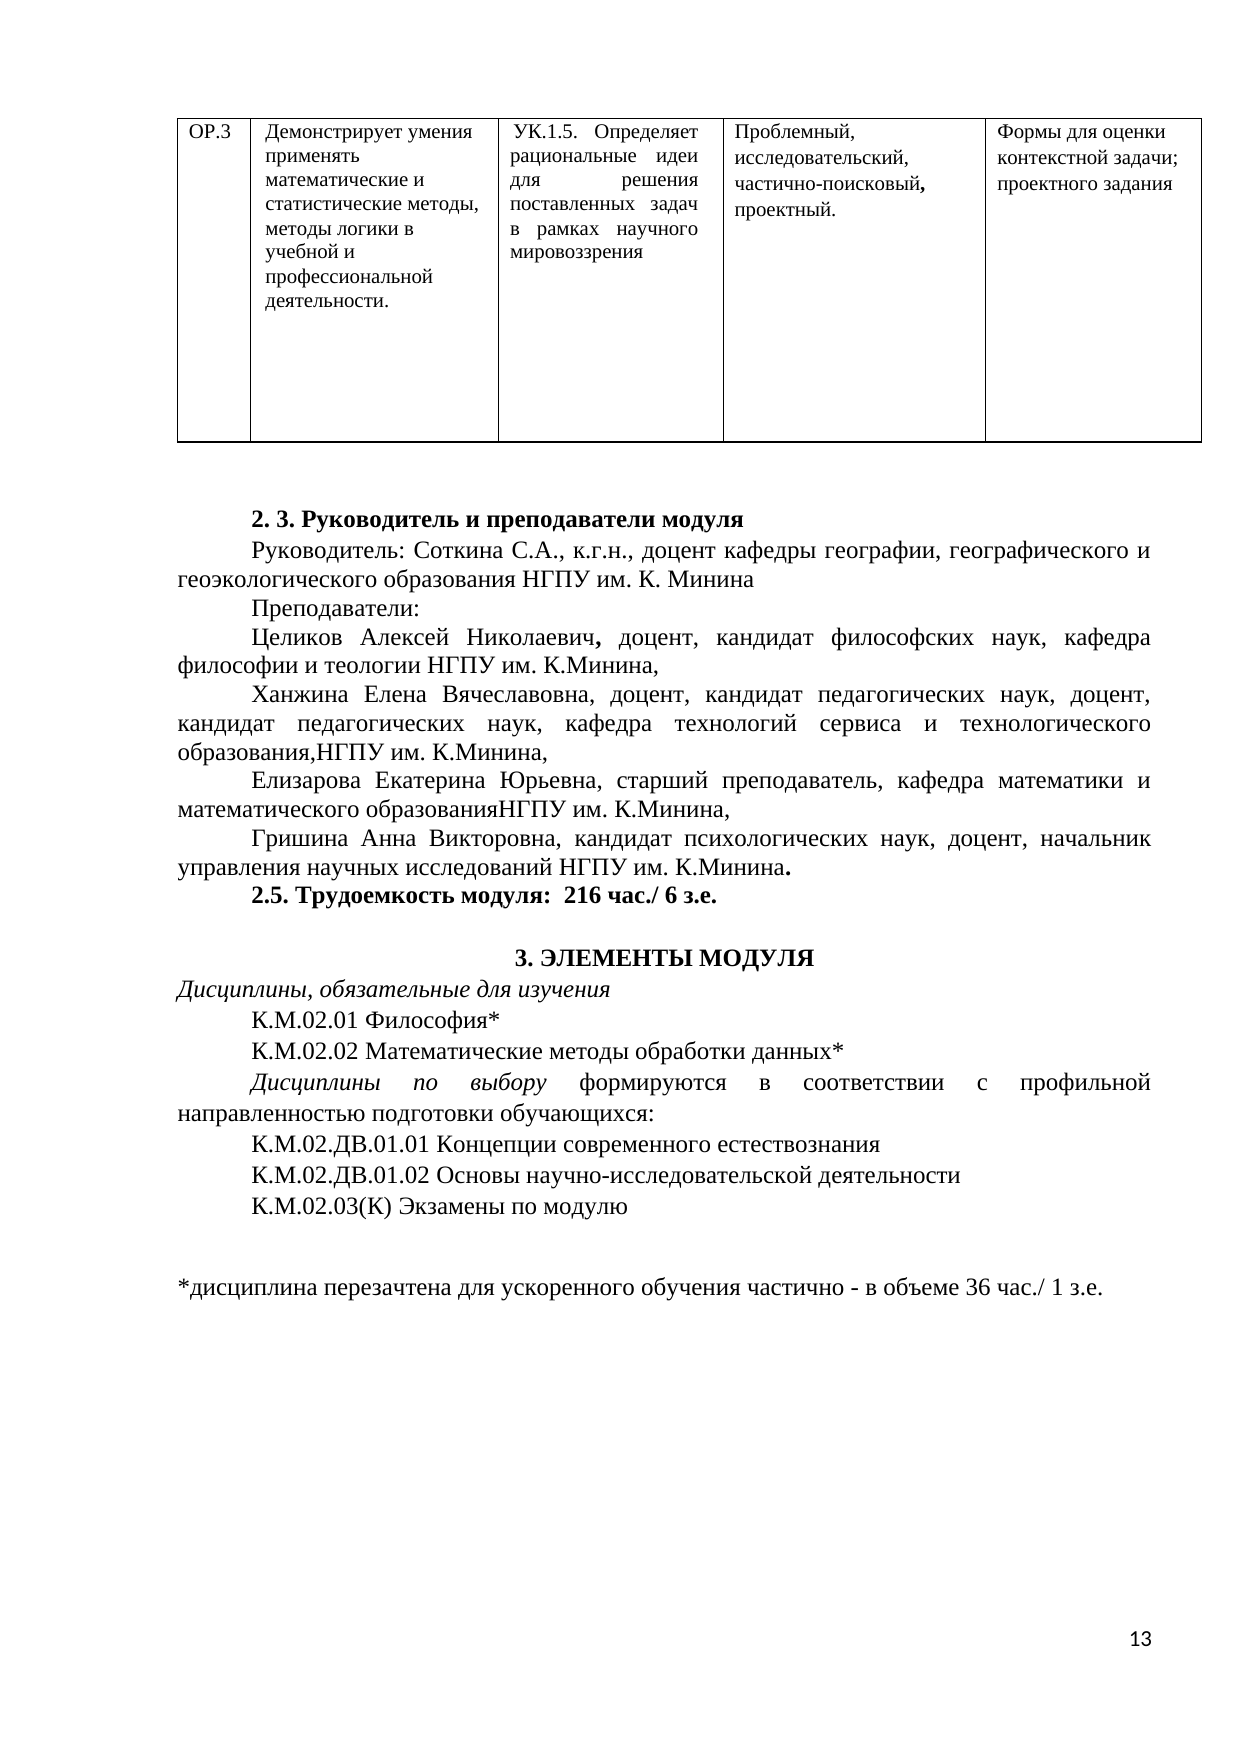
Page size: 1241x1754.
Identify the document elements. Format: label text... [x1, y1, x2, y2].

text 3. ЭЛЕМЕНТЫ МОДУЛЯ [177, 943, 1152, 971]
text Гришина Анна Викторовна, кандидат психологических наук, доцент, начальник управления научных исследований НГПУ им. К.Минина. [177, 823, 1152, 881]
text Руководитель: Соткина С.А., к.г.н., доцент кафедры географии, географического и геоэкологического образования НГПУ им. К. Минина [177, 536, 1152, 593]
text К.М.02.ДВ.01.02 Основы научно-исследовательской деятельности [177, 1160, 1152, 1189]
text 2. 3. Руководитель и преподаватели модуля [177, 504, 1152, 533]
text К.М.02.03(К) Экзамены по модулю [177, 1191, 1152, 1220]
text К.М.02.01 Философия* [177, 1005, 1152, 1033]
text Целиков Алексей Николаевич, доцент, кандидат философских наук, кафедра философии и теологии НГПУ им. К.Минина, [177, 622, 1152, 679]
table_cell Демонстрирует умения применять математические и статистические методы, методы логики в учебной и профессиональной деятельности. [251, 119, 498, 441]
text К.М.02.02 Математические методы обработки данных* [177, 1036, 1152, 1064]
text Преподаватели: [177, 593, 1152, 622]
text Елизарова Екатерина Юрьевна, старший преподаватель, кафедра математики и математического образованияНГПУ им. К.Минина, [177, 766, 1152, 823]
table_cell Проблемный, исследовательский, частично-поисковый, проектный. [724, 119, 985, 441]
table_cell Формы для оценки контекстной задачи; проектного задания [986, 119, 1201, 441]
table_cell ОР.3 [178, 119, 250, 441]
text Дисциплины по выбору формируются в соответствии с профильной направленностью подготовки обучающихся: [177, 1067, 1152, 1127]
text Ханжина Елена Вячеславовна, доцент, кандидат педагогических наук, доцент, кандидат педагогических наук, кафедра технологий сервиса и технологического образования,НГПУ им. К.Минина, [177, 679, 1152, 766]
text Дисциплины, обязательные для изучения [177, 974, 1152, 1002]
text *дисциплина перезачтена для ускоренного обучения частично - в объеме 36 час./ 1 з.е. [177, 1272, 1152, 1301]
text 2.5. Трудоемкость модуля: 216 час./ 6 з.е. [177, 881, 1152, 909]
table_cell УК.1.5. Определяет рациональные идеи для решения поставленных задач в рамках научного мировоззрения [499, 119, 723, 441]
text К.М.02.ДВ.01.01 Концепции современного естествознания [177, 1129, 1152, 1158]
